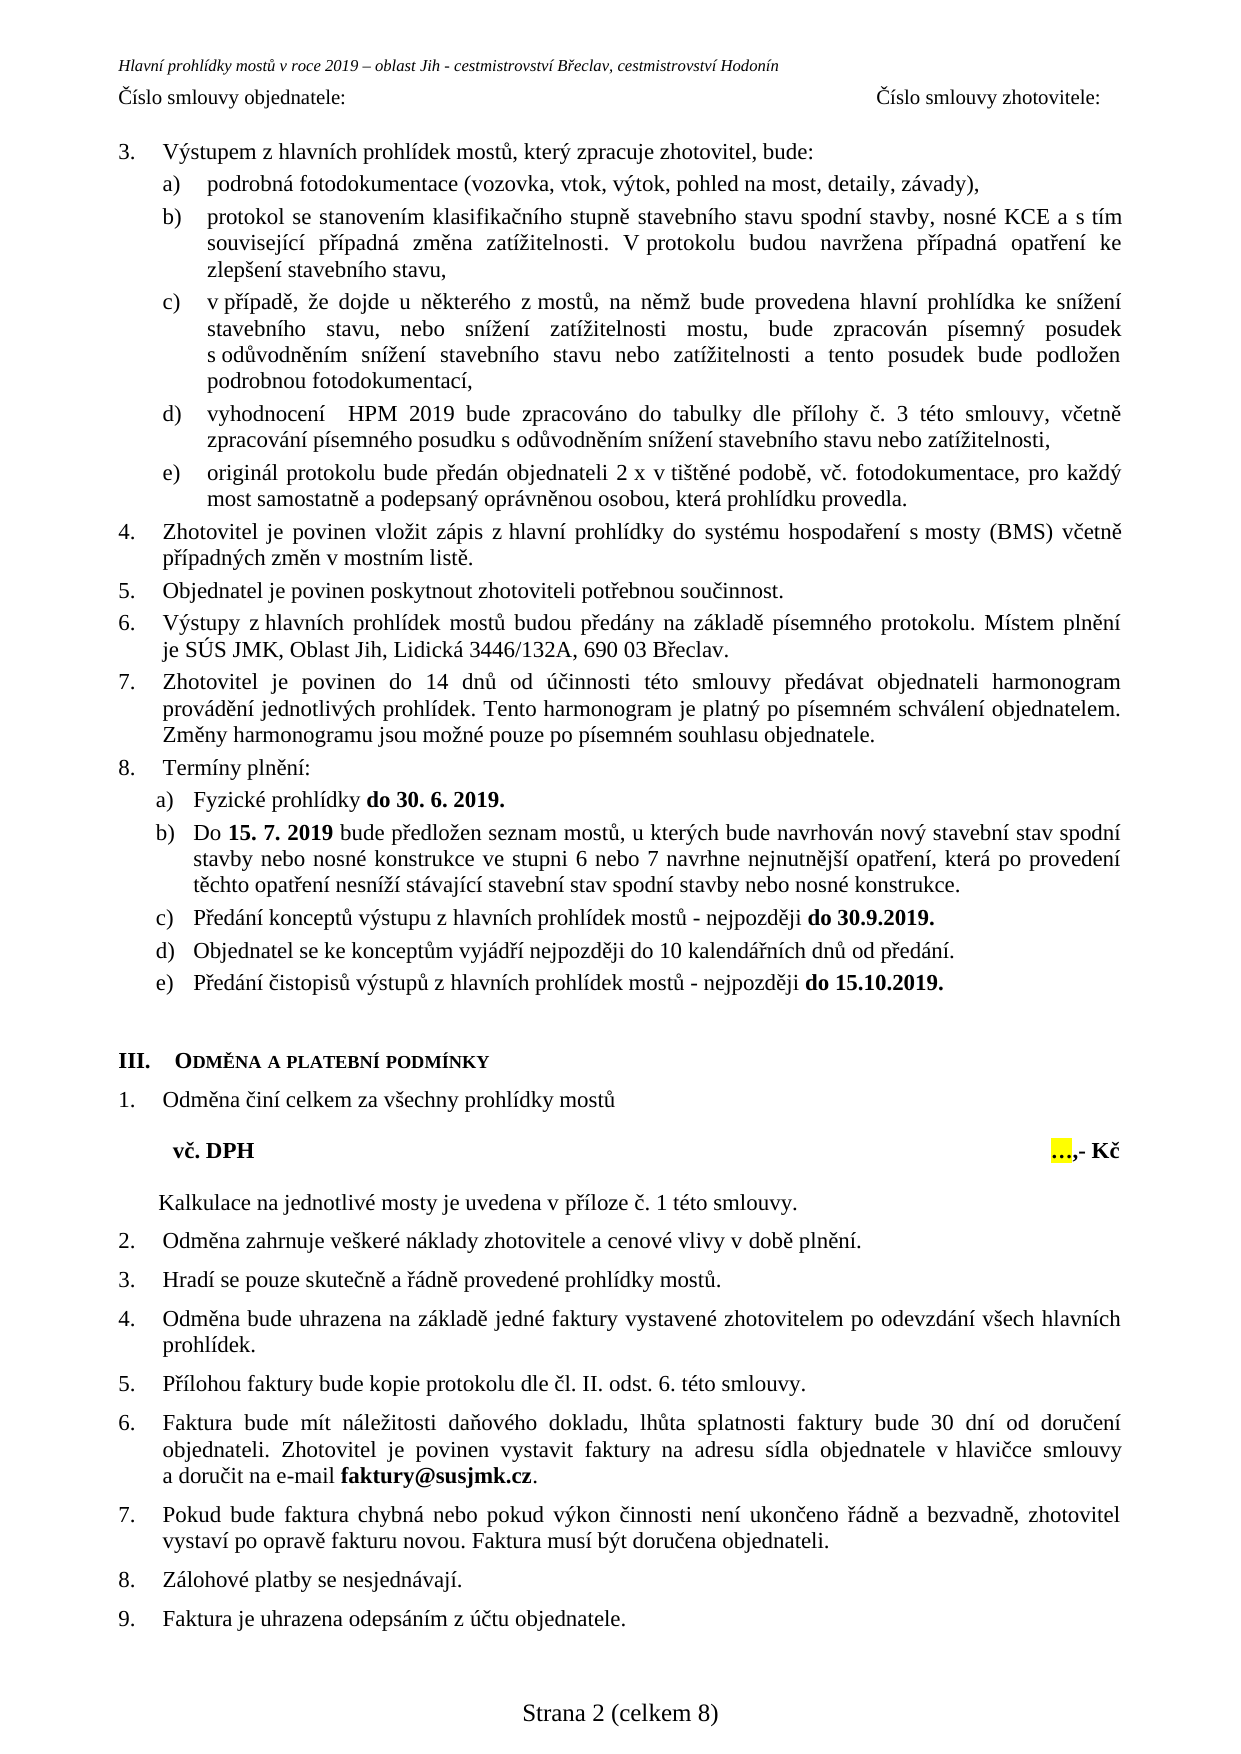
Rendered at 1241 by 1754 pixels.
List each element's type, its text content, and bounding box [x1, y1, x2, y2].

list Odměna činí celkem za všechny prohlídky mostů [118, 1086, 1122, 1112]
list Odměna a platební podmínky [118, 1047, 1122, 1073]
list Objednatel je povinen poskytnout zhotoviteli potřebnou součinnost. [118, 577, 1122, 603]
list Pokud bude faktura chybná nebo pokud výkon činnosti není ukončeno řádně a bezvadně, zhotovitel vystaví po opravě fakturu novou. Faktura musí být doručena objednateli. [118, 1501, 1122, 1553]
list Faktura bude mít náležitosti daňového dokladu, lhůta splatnosti faktury bude 30 dní od doručení objednateli. Zhotovitel je povinen vystavit faktury na adresu sídla objednatele v hlavičce smlouvy a doručit na e-mail faktury@susjmk.cz. [118, 1409, 1122, 1488]
list Termíny plnění: [118, 754, 1122, 780]
list Předání čistopisů výstupů z hlavních prohlídek mostů - nejpozději do 15.10.2019. [156, 969, 1122, 996]
list Do 15. 7. 2019 bude předložen seznam mostů, u kterých bude navrhován nový stavební stav spodní stavby nebo nosné konstrukce ve stupni 6 nebo 7 navrhne nejnutnější opatření, která po provedení těchto opatření nesníží stávající stavební stav spodní stavby nebo nosné konstrukce. [156, 819, 1122, 898]
list Zálohové platby se nesjednávají. [118, 1566, 1122, 1592]
text Kalkulace na jednotlivé mosty je uvedena v příloze č. 1 této smlouvy. [118, 1189, 1122, 1215]
list protokol se stanovením klasifikačního stupně stavebního stavu spodní stavby, nosné KCE a s tím související případná změna zatížitelnosti. V protokolu budou navržena případná opatření ke zlepšení stavebního stavu, [162, 203, 1122, 282]
list Zhotovitel je povinen vložit zápis z hlavní prohlídky do systému hospodaření s mosty (BMS) včetně případných změn v mostním listě. [118, 518, 1122, 571]
list Výstupem z hlavních prohlídek mostů, který zpracuje zhotovitel, bude: [118, 138, 1122, 164]
list originál protokolu bude předán objednateli 2 x v tištěné podobě, vč. fotodokumentace, pro každý most samostatně a podepsaný oprávněnou osobou, která prohlídku provedla. [162, 459, 1122, 512]
list podrobná fotodokumentace (vozovka, vtok, výtok, pohled na most, detaily, závady), [162, 170, 1122, 197]
list Objednatel se ke konceptům vyjádří nejpozději do 10 kalendářních dnů od předání. [156, 937, 1122, 963]
list Faktura je uhrazena odepsáním z účtu objednatele. [118, 1605, 1122, 1631]
list vyhodnocení HPM 2019 bude zpracováno do tabulky dle přílohy č. 3 této smlouvy, včetně zpracování písemného posudku s odůvodněním snížení stavebního stavu nebo zatížitelnosti, [162, 400, 1122, 453]
list Fyzické prohlídky do 30. 6. 2019. [156, 786, 1122, 813]
list Odměna bude uhrazena na základě jedné faktury vystavené zhotovitelem po odevzdání všech hlavních prohlídek. [118, 1305, 1122, 1358]
list Hradí se pouze skutečně a řádně provedené prohlídky mostů. [118, 1266, 1122, 1293]
list v případě, že dojde u některého z mostů, na němž bude provedena hlavní prohlídka ke snížení stavebního stavu, nebo snížení zatížitelnosti mostu, bude zpracován písemný posudek s odůvodněním snížení stavebního stavu nebo zatížitelnosti a tento posudek bude podložen podrobnou fotodokumentací, [162, 288, 1122, 394]
list Předání konceptů výstupu z hlavních prohlídek mostů - nejpozději do 30.9.2019. [156, 904, 1122, 931]
table_header vč. DPH [156, 1125, 838, 1176]
table_header …,- Kč [838, 1125, 1131, 1176]
list Přílohou faktury bude kopie protokolu dle čl. II. odst. 6. této smlouvy. [118, 1370, 1122, 1397]
list Odměna zahrnuje veškeré náklady zhotovitele a cenové vlivy v době plnění. [118, 1227, 1122, 1254]
list Zhotovitel je povinen do 14 dnů od účinnosti této smlouvy předávat objednateli harmonogram provádění jednotlivých prohlídek. Tento harmonogram je platný po písemném schválení objednatelem. Změny harmonogramu jsou možné pouze po písemném souhlasu objednatele. [118, 668, 1122, 747]
list Výstupy z hlavních prohlídek mostů budou předány na základě písemného protokolu. Místem plnění je SÚS JMK, Oblast Jih, Lidická 3446/132A, 690 03 Břeclav. [118, 609, 1122, 662]
